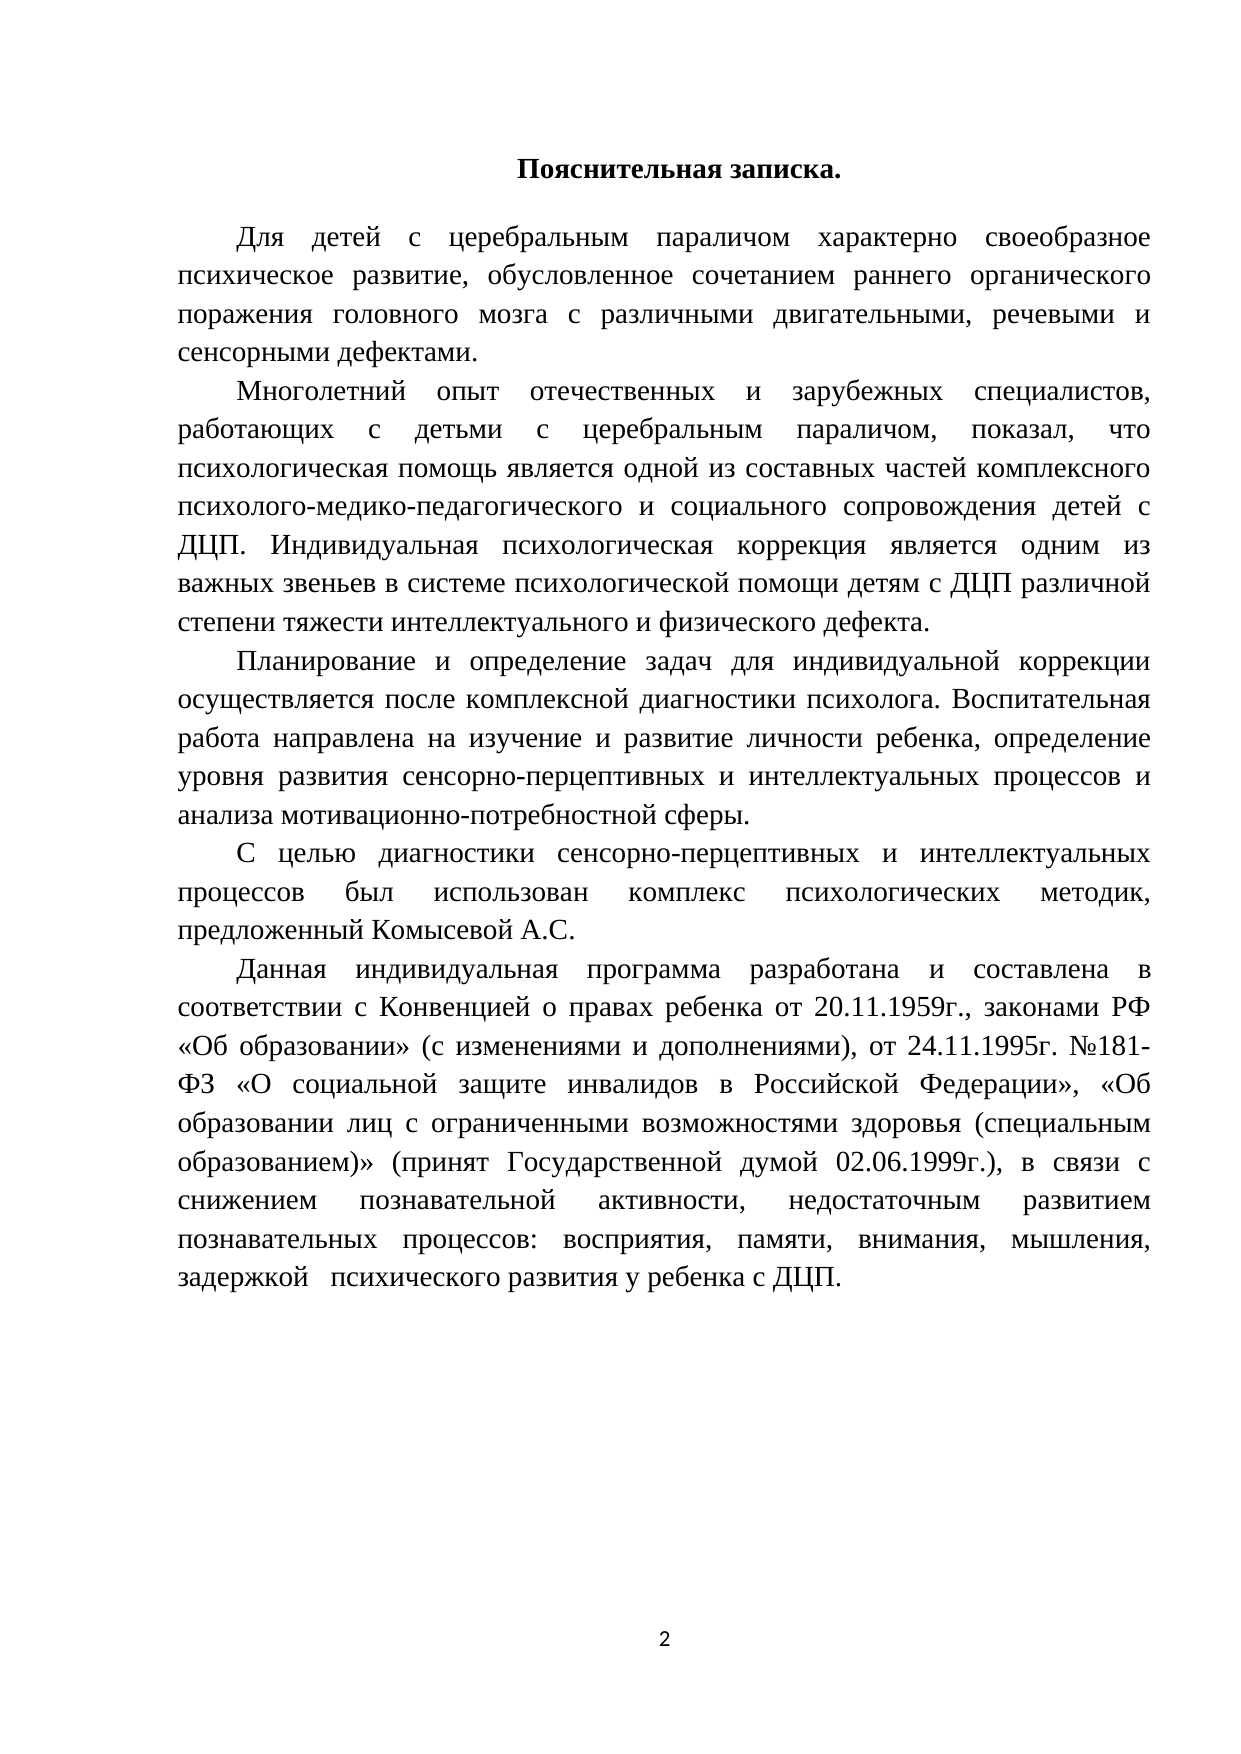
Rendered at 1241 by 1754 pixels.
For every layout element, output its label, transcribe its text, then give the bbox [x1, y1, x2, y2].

text Данная индивидуальная программа разработана и составлена в соответствии с Конвенцией о правах ребенка от 20.11.1959г., законами РФ «Об образовании» (с изменениями и дополнениями), от 24.11.1995г. №181-ФЗ «О социальной защите инвалидов в Российской Федерации», «Об образовании лиц с ограниченными возможностями здоровья (специальным образованием)» (принят Государственной думой 02.06.1999г.), в связи с снижением познавательной активности, недостаточным развитием познавательных процессов: восприятия, памяти, внимания, мышления, задержкой психического развития у ребенка с ДЦП. [177, 951, 1152, 1293]
text Многолетний опыт отечественных и зарубежных специалистов, работающих с детьми с церебральным параличом, показал, что психологическая помощь является одной из составных частей комплексного психолого-медико-педагогического и социального сопровождения детей с ДЦП. Индивидуальная психологическая коррекция является одним из важных звеньев в системе психологической помощи детям с ДЦП различной степени тяжести интеллектуального и физического дефекта. [177, 373, 1152, 638]
text С целью диагностики сенсорно-перцептивных и интеллектуальных процессов был использован комплекс психологических методик, предложенный Комысевой А.С. [177, 835, 1152, 946]
text Пояснительная записка. [177, 152, 1152, 185]
text Планирование и определение задач для индивидуальной коррекции осуществляется после комплексной диагностики психолога. Воспитательная работа направлена на изучение и развитие личности ребенка, определение уровня развития сенсорно-перцептивных и интеллектуальных процессов и анализа мотивационно-потребностной сферы. [177, 643, 1152, 830]
text Для детей с церебральным параличом характерно своеобразное психическое развитие, обусловленное сочетанием раннего органического поражения головного мозга с различными двигательными, речевыми и сенсорными дефектами. [177, 219, 1152, 368]
